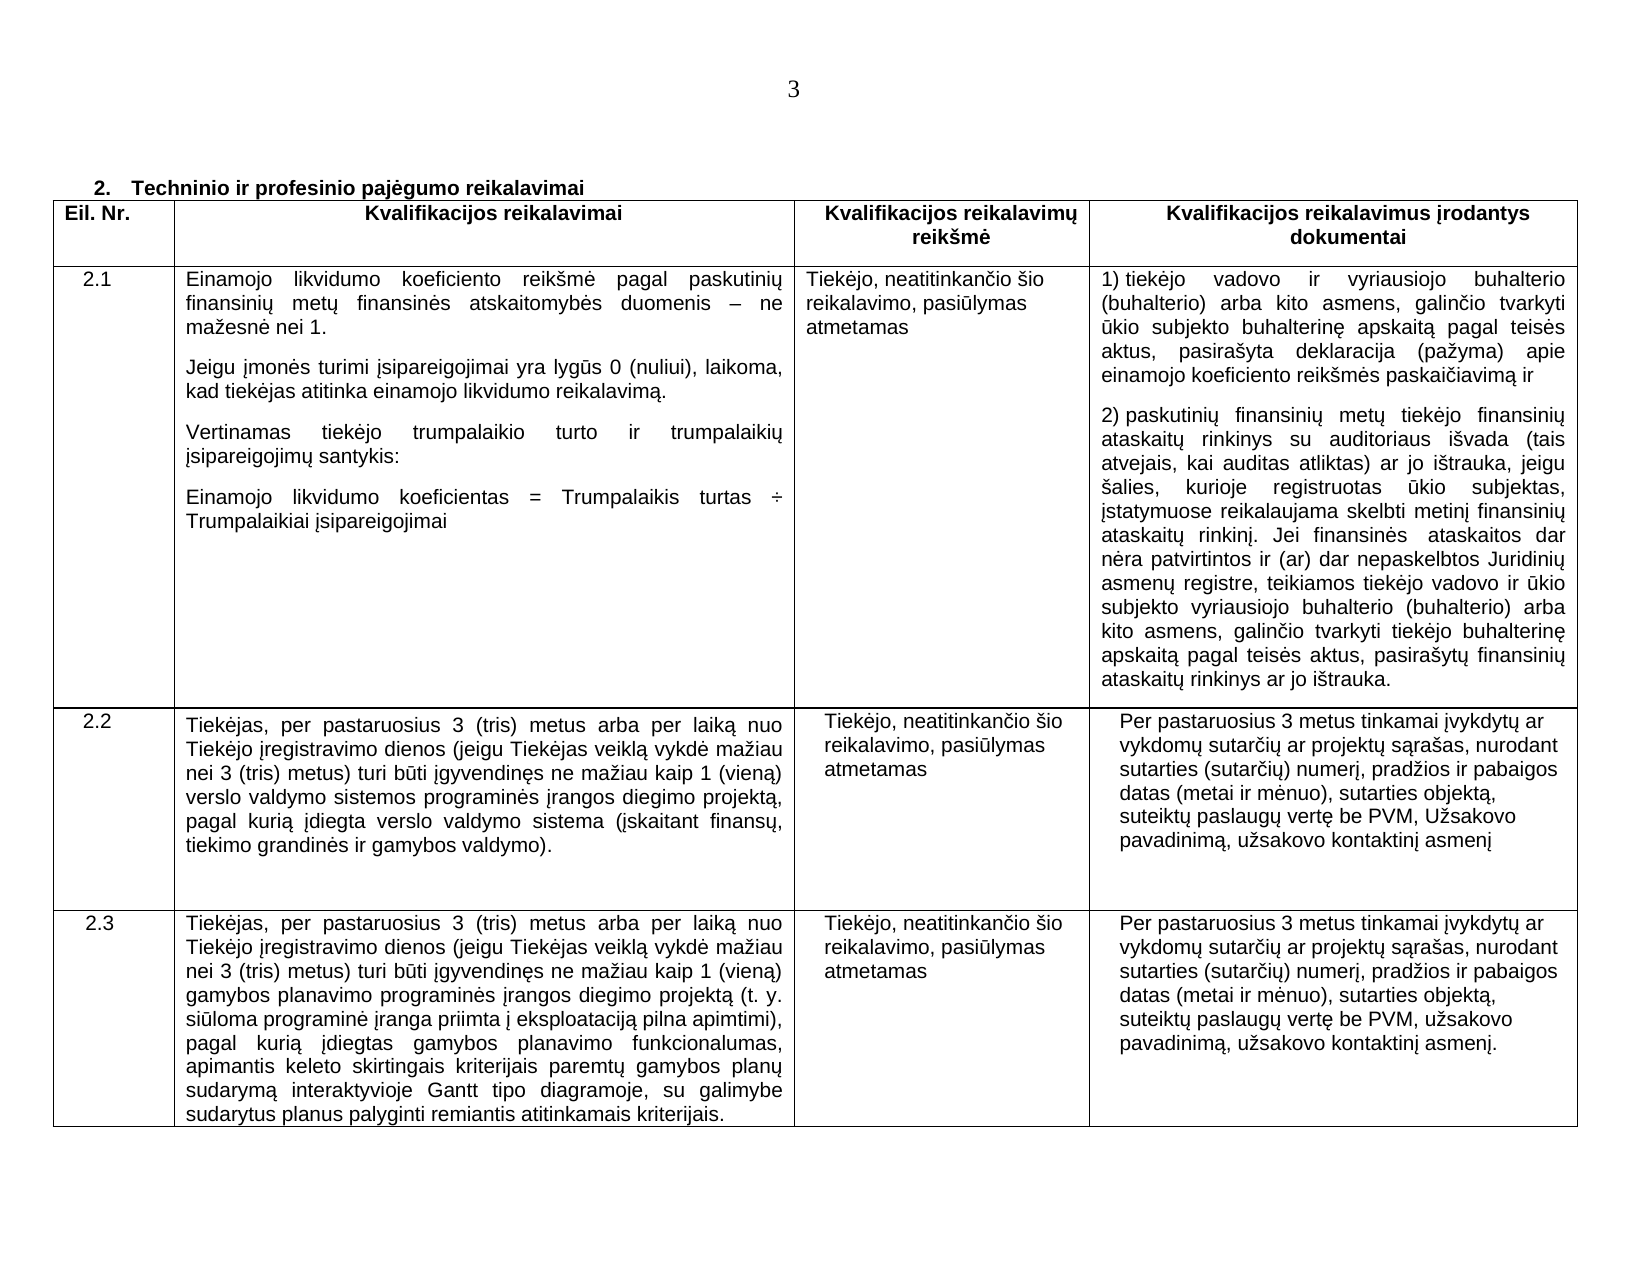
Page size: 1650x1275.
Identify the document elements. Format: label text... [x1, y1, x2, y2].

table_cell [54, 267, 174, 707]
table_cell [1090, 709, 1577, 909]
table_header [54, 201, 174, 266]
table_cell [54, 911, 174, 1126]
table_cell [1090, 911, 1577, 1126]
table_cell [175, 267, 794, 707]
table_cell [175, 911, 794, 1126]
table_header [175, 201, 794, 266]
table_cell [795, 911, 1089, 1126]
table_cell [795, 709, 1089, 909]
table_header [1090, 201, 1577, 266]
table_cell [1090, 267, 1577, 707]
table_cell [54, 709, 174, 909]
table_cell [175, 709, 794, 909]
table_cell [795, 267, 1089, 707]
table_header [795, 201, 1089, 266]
list Techninio ir profesinio pajėgumo reikalavimai [94, 176, 1531, 200]
